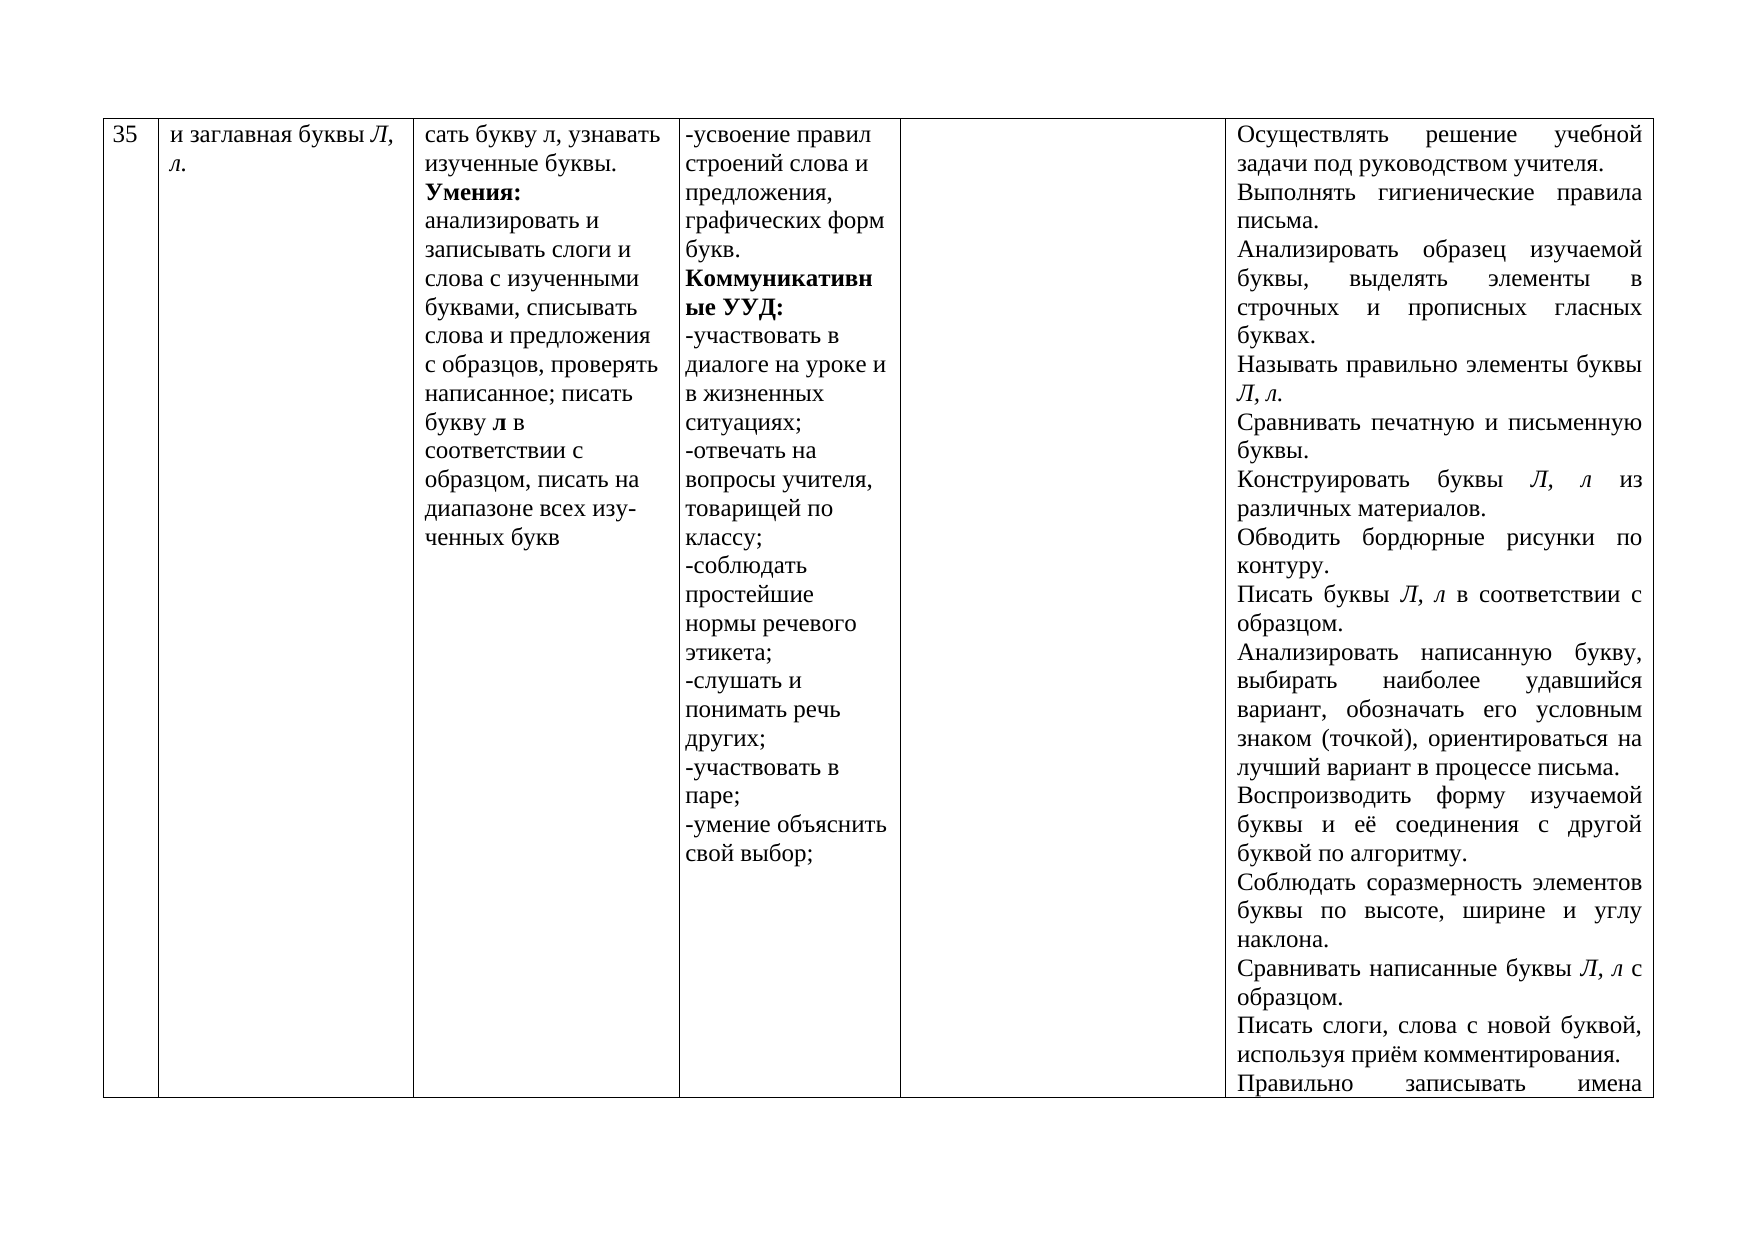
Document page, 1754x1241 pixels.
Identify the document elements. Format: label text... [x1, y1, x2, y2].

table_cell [1226, 119, 1653, 1097]
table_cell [414, 119, 679, 1097]
table_cell [901, 119, 1225, 1097]
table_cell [159, 119, 413, 1097]
table_cell 33-35 [104, 119, 158, 1097]
